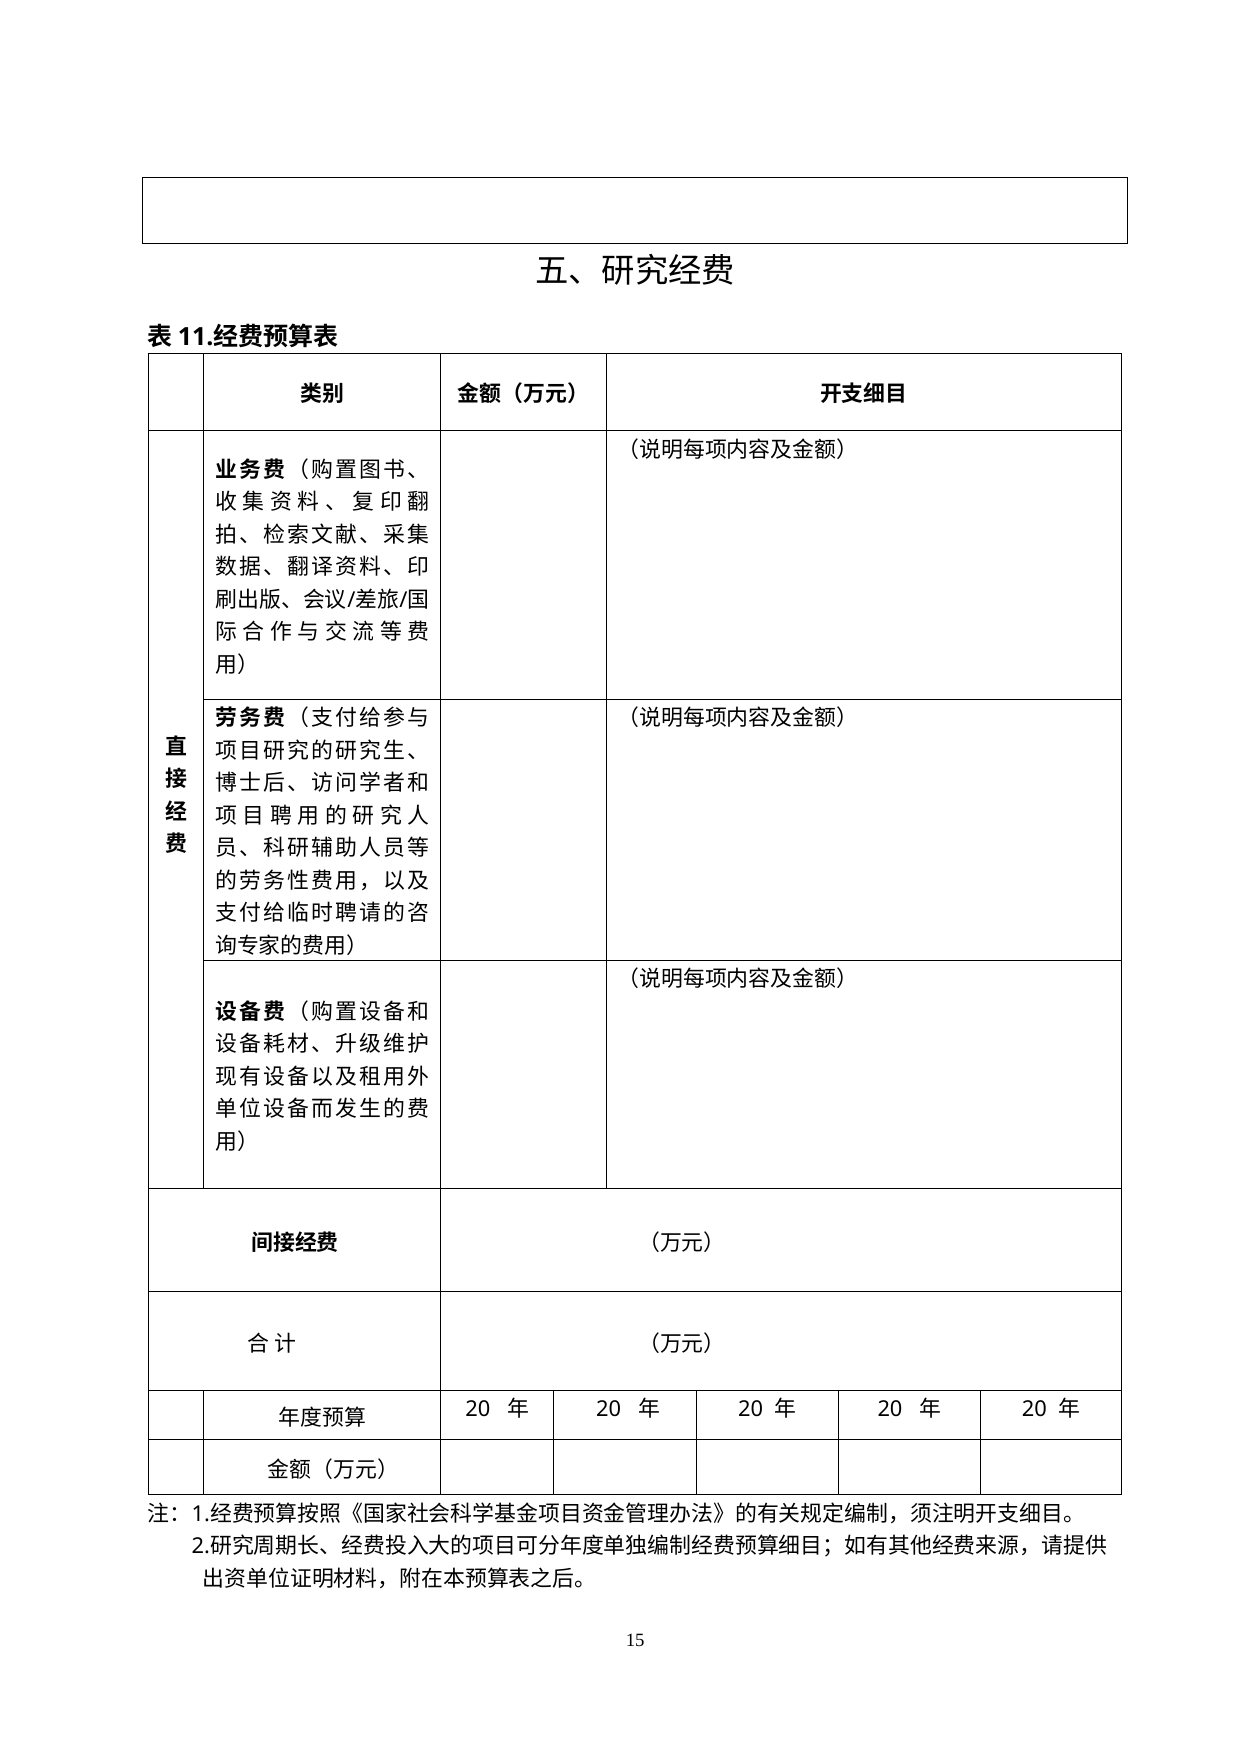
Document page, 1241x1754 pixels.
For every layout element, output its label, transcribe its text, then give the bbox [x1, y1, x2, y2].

table_cell （说明每项内容及金额） [607, 431, 1121, 698]
table_cell [441, 431, 606, 698]
table_cell 20 年 [697, 1391, 838, 1439]
table_cell （万元） [441, 1292, 1121, 1390]
table_cell 20 年 [981, 1391, 1121, 1439]
table_header 类别 [204, 354, 440, 430]
table_cell （万元） [441, 1189, 1121, 1291]
table_header 金额（万元） [441, 354, 606, 430]
text 五、研究经费 [148, 244, 1122, 292]
table_cell 直接经费 [149, 431, 203, 1188]
table_cell 20 年 [554, 1391, 696, 1439]
table_cell 20 年 [441, 1391, 553, 1439]
table_cell [149, 1440, 203, 1494]
table_cell [149, 1391, 203, 1439]
table_cell [441, 961, 606, 1188]
table_cell [839, 1440, 980, 1494]
text 2.研究周期长、经费投入大的项目可分年度单独编制经费预算细目；如有其他经费来源，请提供出资单位证明材料，附在本预算表之后。 [191, 1528, 1122, 1593]
table_cell 合 计 [149, 1292, 440, 1390]
text 表11.经费预算表 [148, 317, 1122, 353]
table_cell [554, 1440, 696, 1494]
table_cell 金额（万元） [204, 1440, 440, 1494]
table_header [149, 354, 203, 430]
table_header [143, 178, 1127, 243]
table_cell 业务费（购置图书、收集资料、复印翻拍、检索文献、采集数据、翻译资料、印刷出版、会议/差旅/国际合作与交流等费用） [204, 431, 440, 698]
table_header 开支细目 [607, 354, 1121, 430]
table_cell 20 年 [839, 1391, 980, 1439]
text 注：1.经费预算按照《国家社会科学基金项目资金管理办法》的有关规定编制，须注明开支细目。 [148, 1495, 1122, 1528]
table_cell （说明每项内容及金额） [607, 961, 1121, 1188]
table_cell [981, 1440, 1121, 1494]
table_cell [441, 700, 606, 959]
table_cell 间接经费 [149, 1189, 440, 1291]
table_cell 设备费（购置设备和设备耗材、升级维护现有设备以及租用外单位设备而发生的费用） [204, 961, 440, 1188]
table_cell [441, 1440, 553, 1494]
table_cell （说明每项内容及金额） [607, 700, 1121, 959]
table_cell [697, 1440, 838, 1494]
table_cell 劳务费（支付给参与项目研究的研究生、博士后、访问学者和项目聘用的研究人员、科研辅助人员等的劳务性费用，以及支付给临时聘请的咨询专家的费用） [204, 700, 440, 959]
table_cell 年度预算 [204, 1391, 440, 1439]
